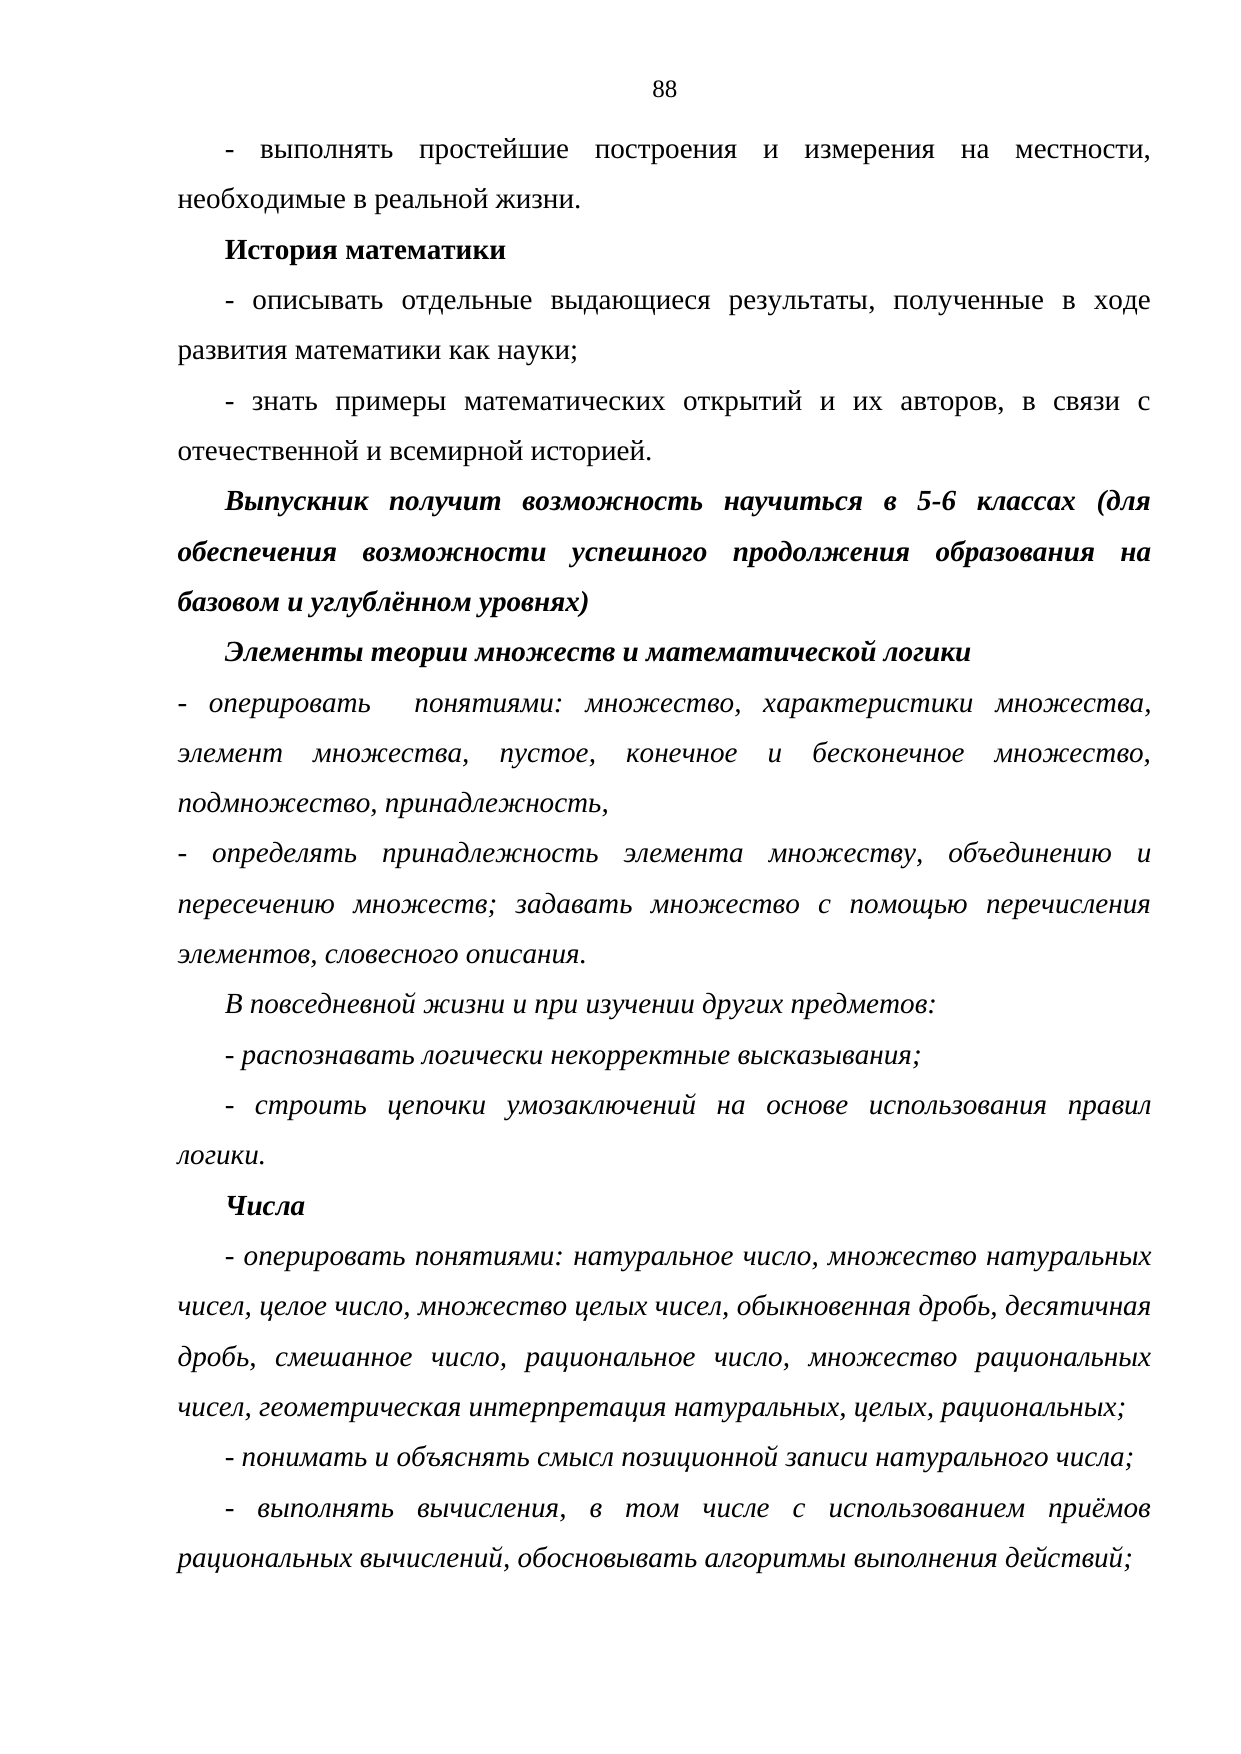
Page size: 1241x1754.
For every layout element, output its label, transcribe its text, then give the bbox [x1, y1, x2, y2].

text - знать примеры математических открытий и их авторов, в связи с отечественной и всемирной историей. [177, 383, 1152, 467]
text - описывать отдельные выдающиеся результаты, полученные в ходе развития математики как науки; [177, 282, 1152, 366]
text - понимать и объяснять смысл позиционной записи натурального числа; [177, 1439, 1152, 1473]
text - оперировать понятиями: натуральное число, множество натуральных чисел, целое число, множество целых чисел, обыкновенная дробь, десятичная дробь, смешанное число, рациональное число, множество рациональных чисел, геометрическая интерпретация натуральных, целых, рациональных; [177, 1238, 1152, 1423]
text - выполнять простейшие построения и измерения на местности, необходимые в реальной жизни. [177, 131, 1152, 215]
text - распознавать логически некорректные высказывания; [177, 1037, 1152, 1070]
text История математики [177, 232, 1152, 265]
text - оперировать понятиями: множество, характеристики множества, элемент множества, пустое, конечное и бесконечное множество, подмножество, принадлежность, [177, 685, 1152, 819]
text - определять принадлежность элемента множеству, объединению и пересечению множеств; задавать множество с помощью перечисления элементов, словесного описания. [177, 836, 1152, 970]
text - строить цепочки умозаключений на основе использования правил логики. [177, 1087, 1152, 1171]
text Числа [177, 1188, 1152, 1221]
text В повседневной жизни и при изучении других предметов: [177, 987, 1152, 1020]
text - выполнять вычисления, в том числе с использованием приёмов рациональных вычислений, обосновывать алгоритмы выполнения действий; [177, 1490, 1152, 1573]
text Элементы теории множеств и математической логики [177, 634, 1152, 668]
text Выпускник получит возможность научиться в 5-6 классах (для обеспечения возможности успешного продолжения образования на базовом и углублённом уровнях) [177, 483, 1152, 618]
